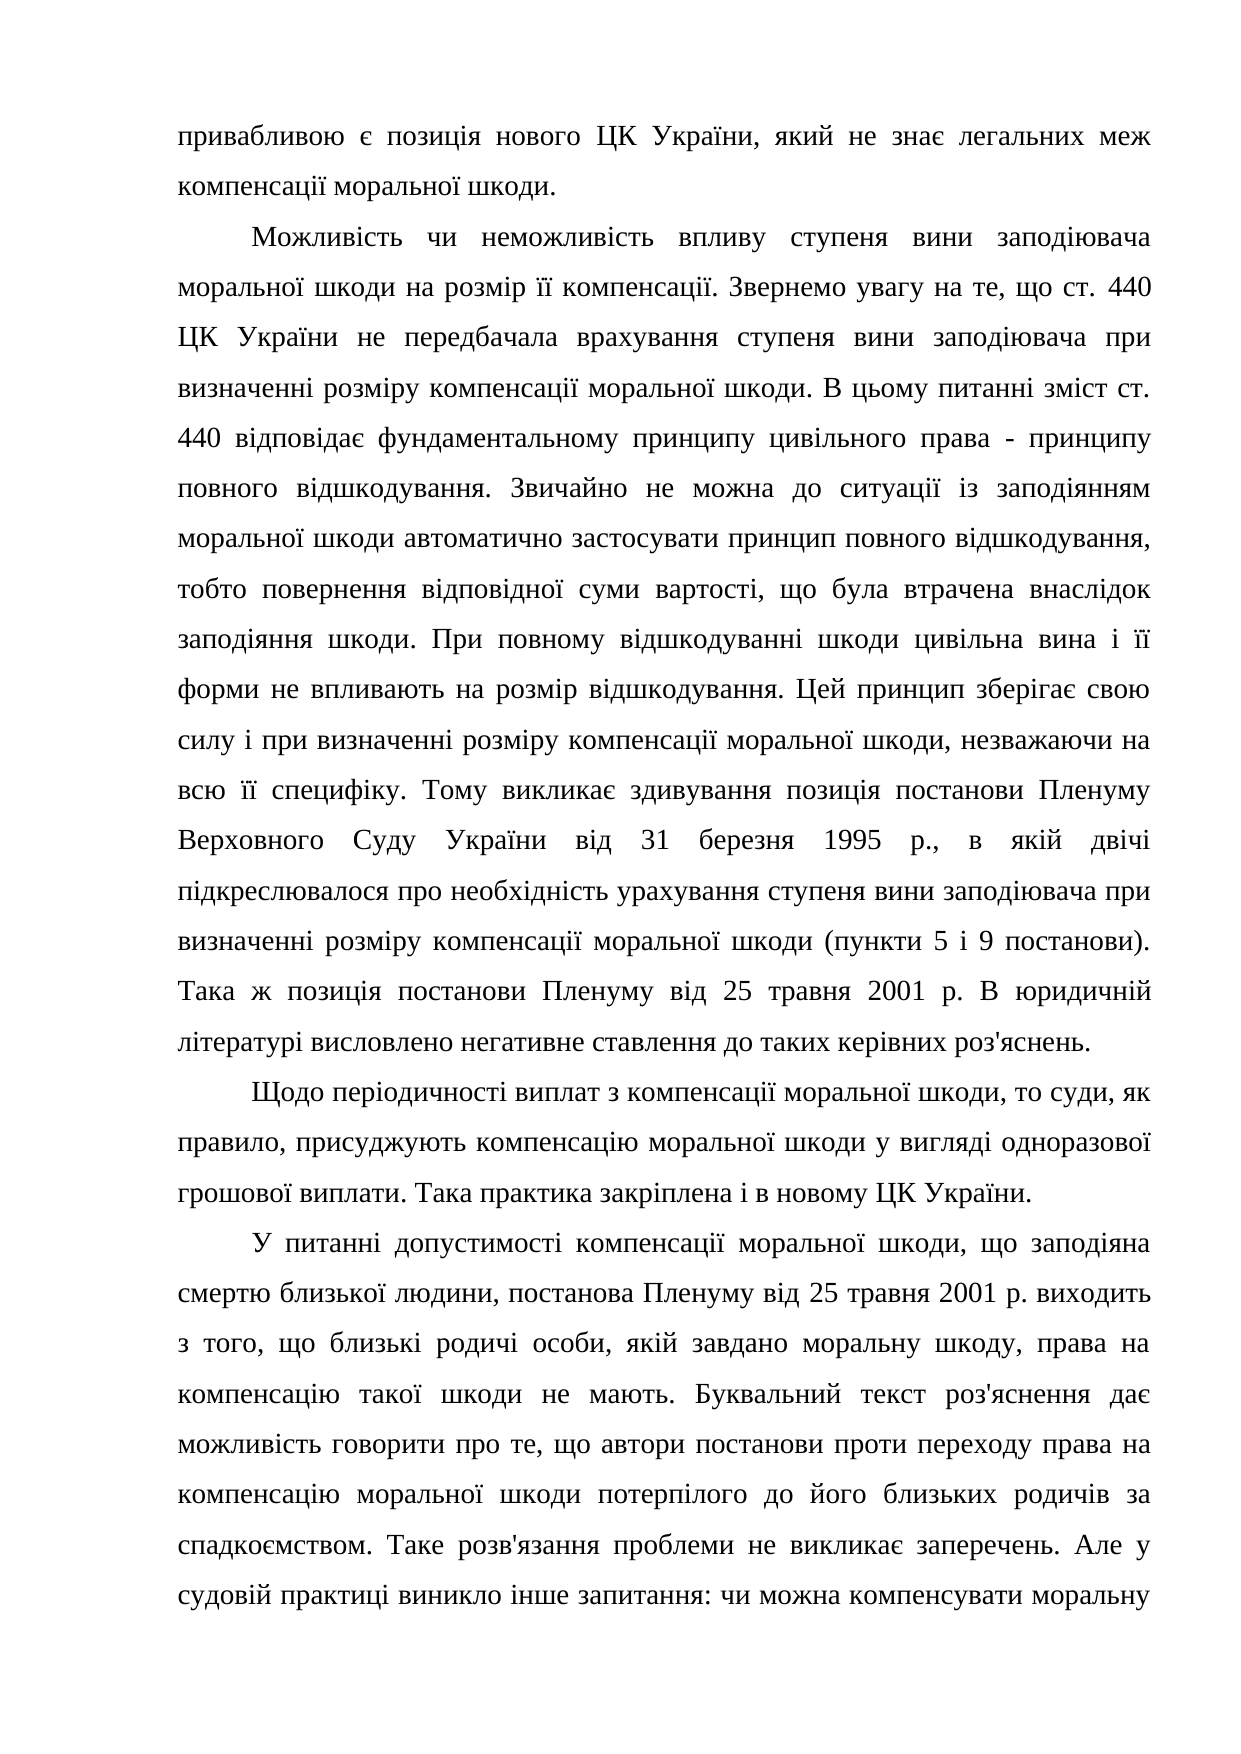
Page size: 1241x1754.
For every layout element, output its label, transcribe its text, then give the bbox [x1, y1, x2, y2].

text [177, 1225, 1152, 1611]
text Щодо періодичності виплат з компенсації моральної шкоди, то суди, як правило, присуджують компенсацію моральної шкоди у вигляді одноразової грошової виплати. Така практика закріплена і в новому ЦК України. [177, 1074, 1152, 1208]
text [177, 118, 1152, 202]
text Можливість чи неможливість впливу ступеня вини заподіювача моральної шкоди на розмір її компенсації. Звернемо увагу на те, що ст. 440 ЦК України не передбачала врахування ступеня вини заподіювача при визначенні розміру компенсації моральної шкоди. В цьому питанні зміст ст. 440 відповідає фундаментальному принципу цивільного права - принципу повного відшкодування. Звичайно не можна до ситуації із заподіянням моральної шкоди автоматично застосувати принцип повного відшкодування, тобто повернення відповідної суми вартості, що була втрачена внаслідок заподіяння шкоди. При повному відшкодуванні шкоди цивільна вина і її форми не впливають на розмір відшкодування. Цей принцип зберігає свою силу і при визначенні розміру компенсації моральної шкоди, незважаючи на всю її специфіку. Тому викликає здивування позиція постанови Пленуму Верховного Суду України від 31 березня 1995 р., в якій двічі підкреслювалося про необхідність урахування ступеня вини заподіювача при визначенні розміру компенсації моральної шкоди (пункти 5 і 9 постанови). Така ж позиція постанови Пленуму від 25 травня 2001 р. В юридичній літературі висловлено негативне ставлення до таких керівних роз'яснень. [177, 219, 1152, 1057]
